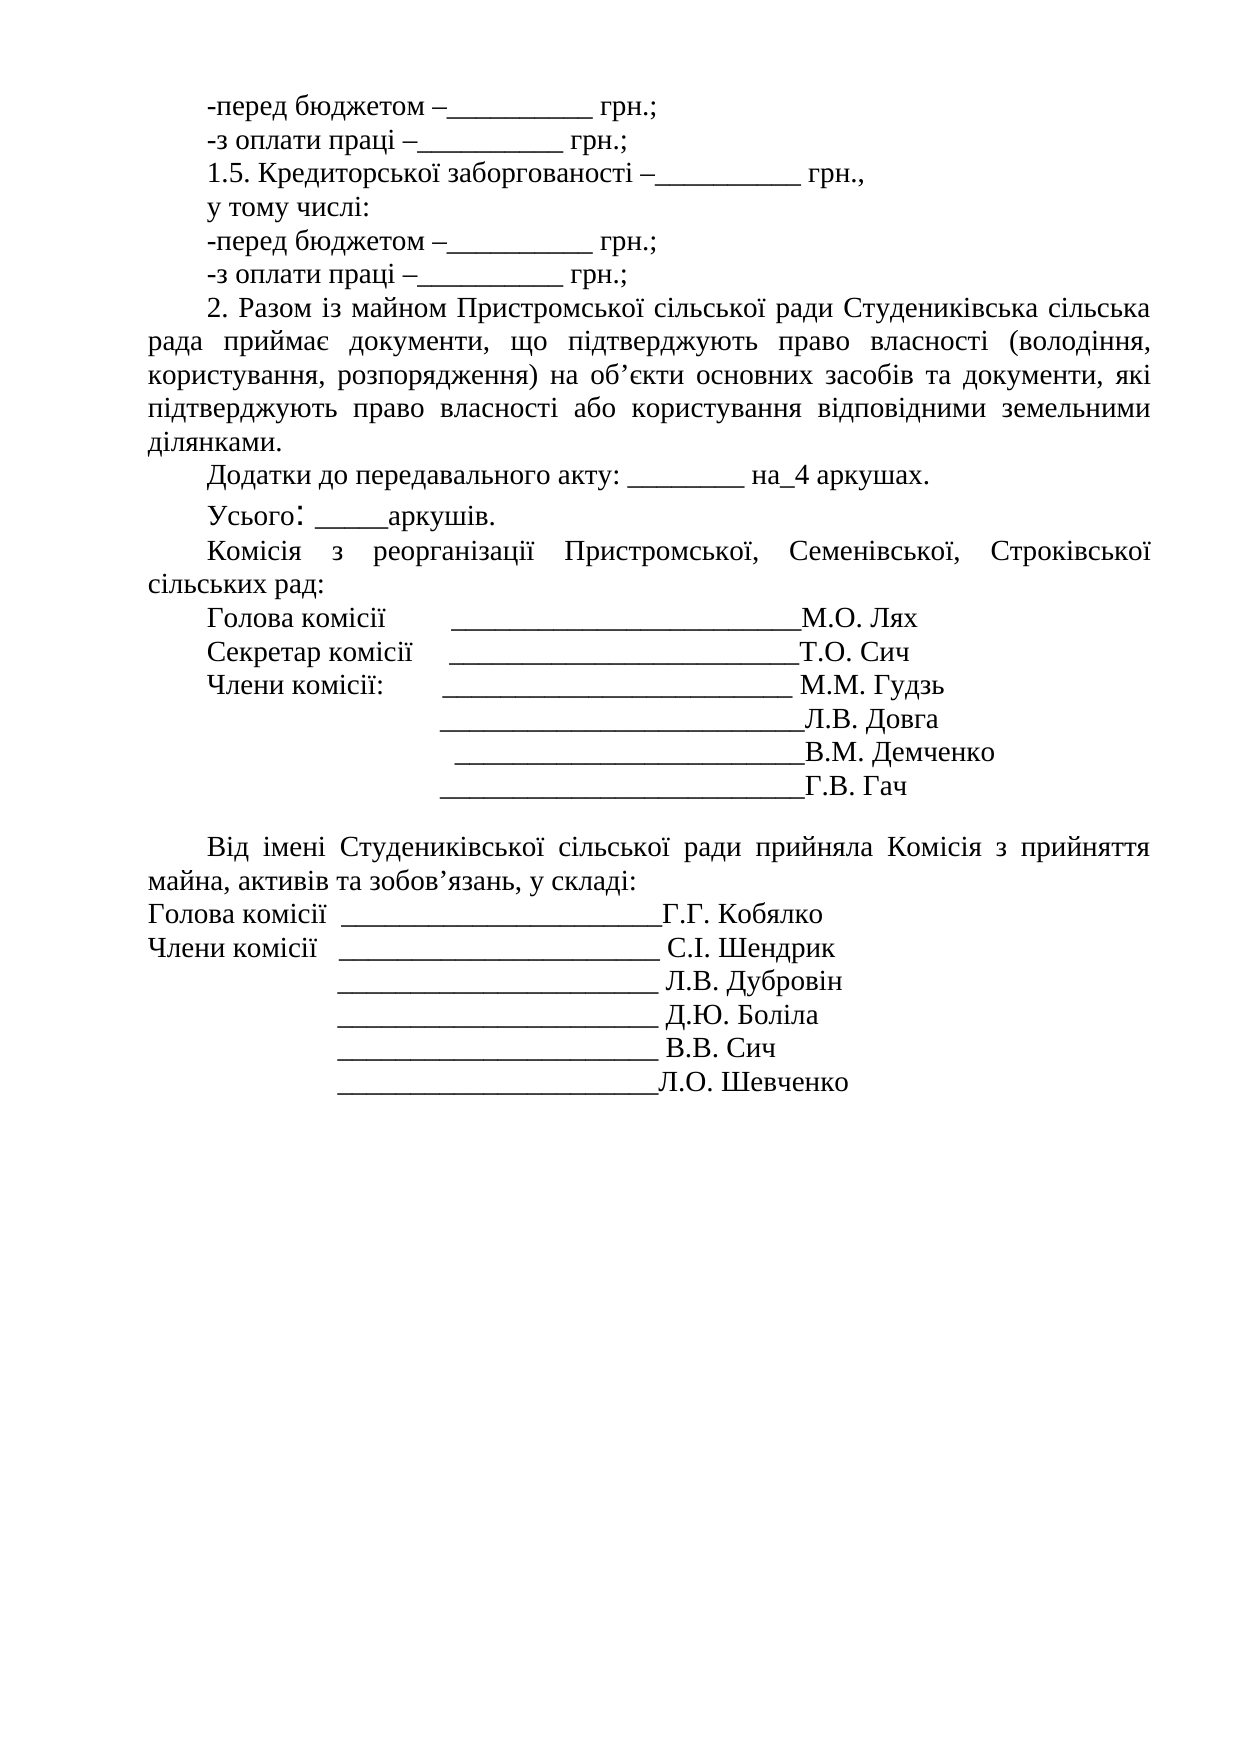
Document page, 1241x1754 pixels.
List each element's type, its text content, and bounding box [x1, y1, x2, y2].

text 1.5. Кредиторської заборгованості –__________ грн., [148, 156, 1152, 189]
text _________________________Л.В. Довга [148, 701, 1152, 734]
text ______________________ В.В. Сич [148, 1031, 1152, 1064]
text Усього: _____аркушів. [148, 491, 1152, 533]
text Члени комісії: ________________________ М.М. Гудзь [148, 667, 1152, 701]
text _________________________Г.В. Гач [148, 768, 1152, 801]
text ______________________Л.О. Шевченко [148, 1064, 1152, 1098]
text 2. Разом із майном Пристромської сільської ради Студениківська сільська рада приймає документи, що підтверджують право власності (володіння, користування, розпорядження) на об’єкти основних засобів та документи, які підтверджують право власності або користування відповідними земельними ділянками. [148, 290, 1152, 457]
text -з оплати праці –__________ грн.; [148, 256, 1152, 290]
text Голова комісії ______________________Г.Г. Кобялко [148, 896, 1152, 930]
text Члени комісії ______________________ С.І. Шендрик [148, 930, 1152, 963]
text у тому числі: [148, 189, 1152, 223]
text ________________________В.М. Демченко [148, 734, 1152, 768]
text ______________________ Л.В. Дубровін [148, 963, 1152, 997]
text Голова комісії ________________________М.О. Лях [148, 600, 1152, 634]
text Від імені Студениківської сільської ради прийняла Комісія з прийняття майна, активів та зобов’язань, у складі: [148, 829, 1152, 896]
text ______________________ Д.Ю. Боліла [148, 997, 1152, 1031]
text -перед бюджетом –__________ грн.; [148, 223, 1152, 256]
text Секретар комісії ________________________Т.О. Сич [148, 634, 1152, 667]
text -з оплати праці –__________ грн.; [148, 122, 1152, 156]
text Додатки до передавального акту: ________ на_4 аркушах. [148, 457, 1152, 491]
text Комісія з реорганізації Пристромської, Семенівської, Строківської сільських рад: [148, 533, 1152, 600]
text -перед бюджетом –__________ грн.; [148, 88, 1152, 122]
